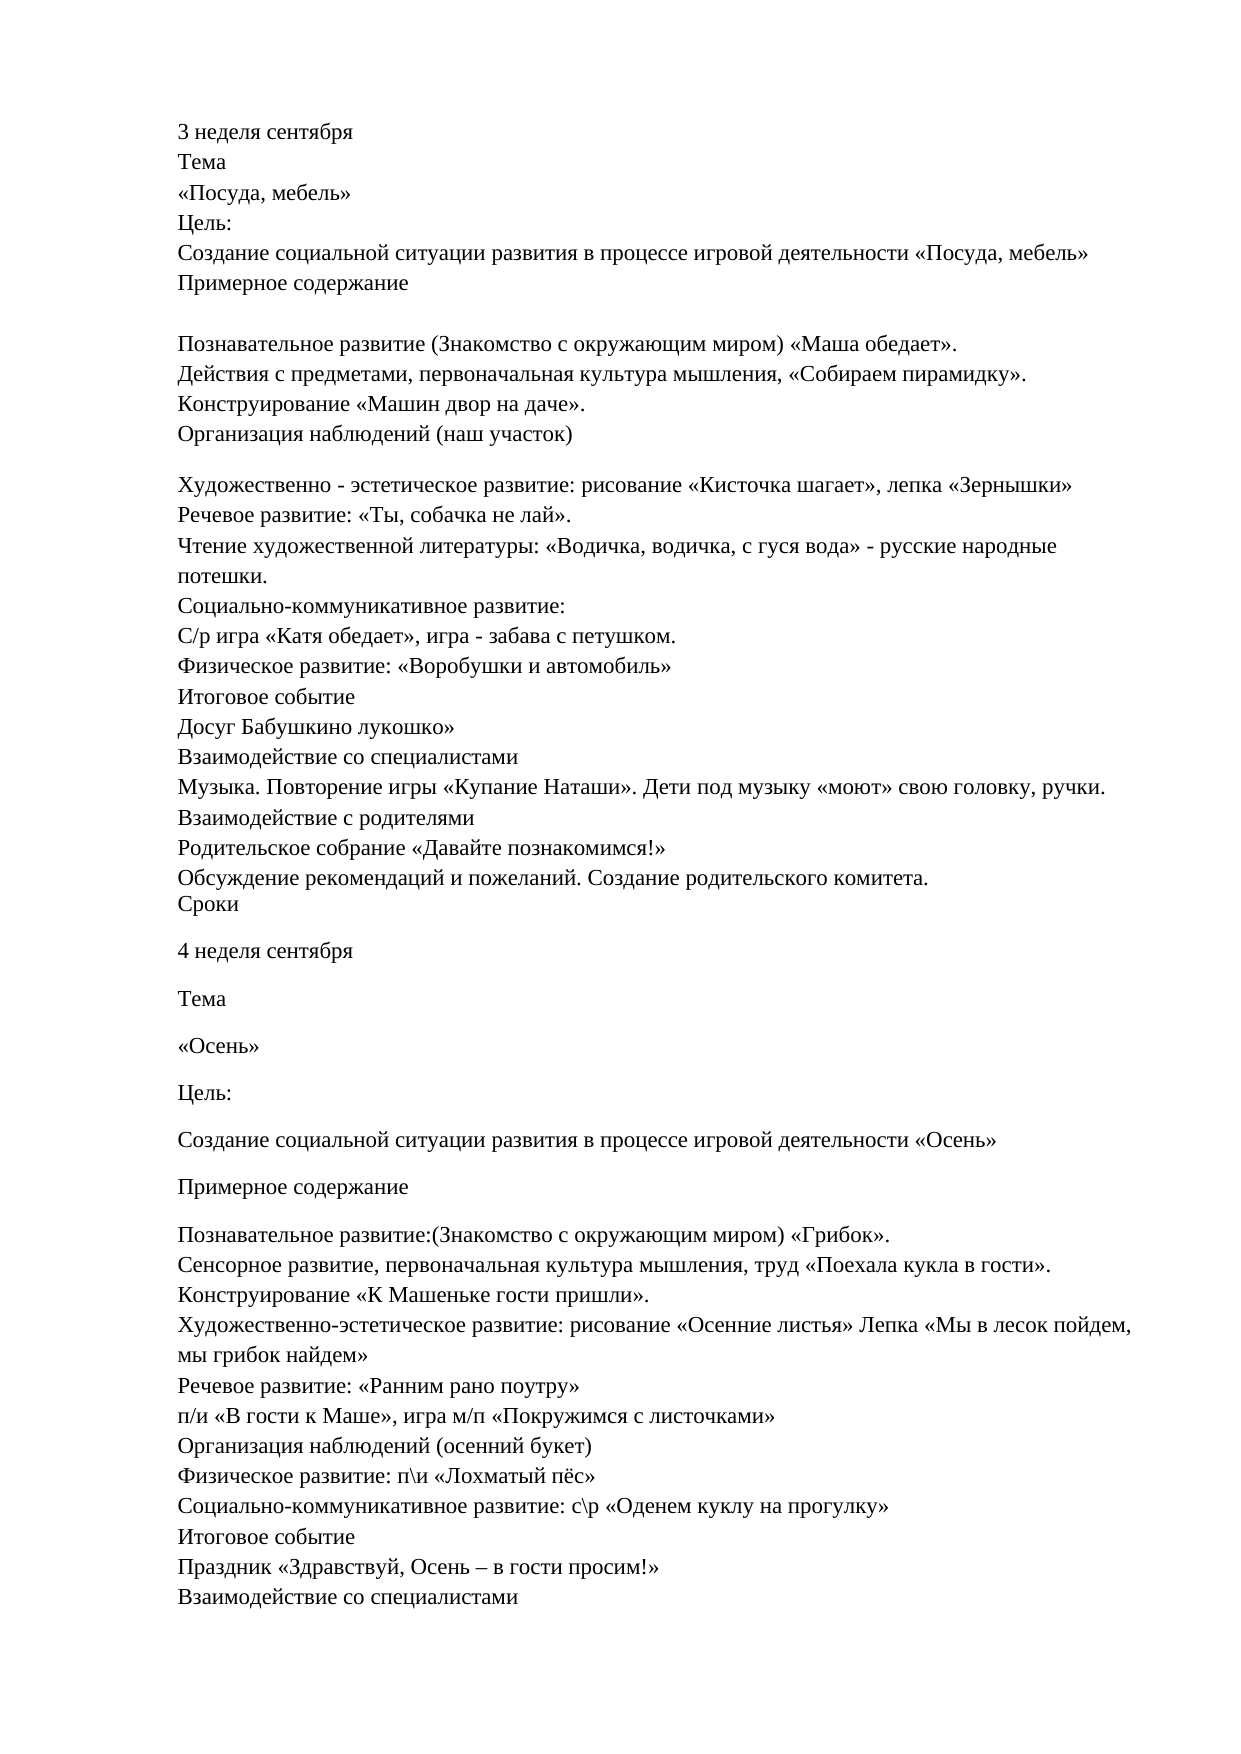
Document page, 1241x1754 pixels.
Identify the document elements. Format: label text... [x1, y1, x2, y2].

text С/р игра «Катя обедает», игра - забава с петушком. Физическое развитие: «Воробушки и автомобиль» [177, 622, 1152, 679]
text Досуг Бабушкино лукошко» [177, 713, 1152, 739]
text Цель: [177, 1079, 1152, 1105]
text Создание социальной ситуации развития в процессе игровой деятельности «Посуда, мебель» [177, 239, 1152, 265]
text Музыка. Повторение игры «Купание Наташи». Дети под музыку «моют» свою головку, ручки. [177, 773, 1152, 800]
text Родительское собрание «Давайте познакомимся!» [177, 834, 1152, 860]
text Примерное содержание [177, 269, 1152, 296]
text Познавательное развитие:(Знакомство с окружающим миром) «Грибок». Сенсорное развитие, первоначальная культура мышления, труд «Поехала кукла в гости». Конструирование «К Машеньке гости пришли». Художественно-эстетическое развитие: рисование «Осенние листья» Лепка «Мы в лесок пойдем, мы грибок найдем» Речевое развитие: «Ранним рано поутру» [177, 1221, 1152, 1398]
text Взаимодействие со специалистами [177, 743, 1152, 769]
text Социально-коммуникативное развитие: [177, 592, 1152, 618]
text Взаимодействие со специалистами [177, 1583, 1152, 1609]
text Праздник «Здравствуй, Осень – в гости просим!» [177, 1553, 1152, 1579]
text Обсуждение рекомендаций и пожеланий. Создание родительского комитета. [177, 864, 1152, 890]
text Познавательное развитие (Знакомство с окружающим миром) «Маша обедает». Действия с предметами, первоначальная культура мышления, «Собираем пирамидку». Конструирование «Машин двор на даче». [177, 329, 1152, 416]
text «Осень» [177, 1032, 1152, 1058]
text Цель: [177, 209, 1152, 235]
text Итоговое событие [177, 1523, 1152, 1549]
text п/и «В гости к Маше», игра м/п «Покружимся с листочками» Организация наблюдений (осенний букет) [177, 1402, 1152, 1458]
text Взаимодействие с родителями [177, 803, 1152, 830]
text Сроки [177, 890, 1152, 917]
text Социально-коммуникативное развитие: с\р «Оденем куклу на прогулку» [177, 1492, 1152, 1519]
text Тема [177, 148, 1152, 175]
text Создание социальной ситуации развития в процессе игровой деятельности «Осень» [177, 1126, 1152, 1153]
text Физическое развитие: п\и «Лохматый пёс» [177, 1462, 1152, 1489]
text Тема [177, 985, 1152, 1011]
text 4 неделя сентября [177, 937, 1152, 964]
text Итоговое событие [177, 683, 1152, 709]
text Примерное содержание [177, 1173, 1152, 1200]
text 3 неделя сентября [177, 118, 1152, 144]
text «Посуда, мебель» [177, 178, 1152, 205]
text Художественно - эстетическое развитие: рисование «Кисточка шагает», лепка «Зернышки» Речевое развитие: «Ты, собачка не лай». Чтение художественной литературы: «Водичка, водичка, с гуся вода» - русские народные потешки. [177, 471, 1152, 588]
text Организация наблюдений (наш участок) [177, 420, 1152, 447]
